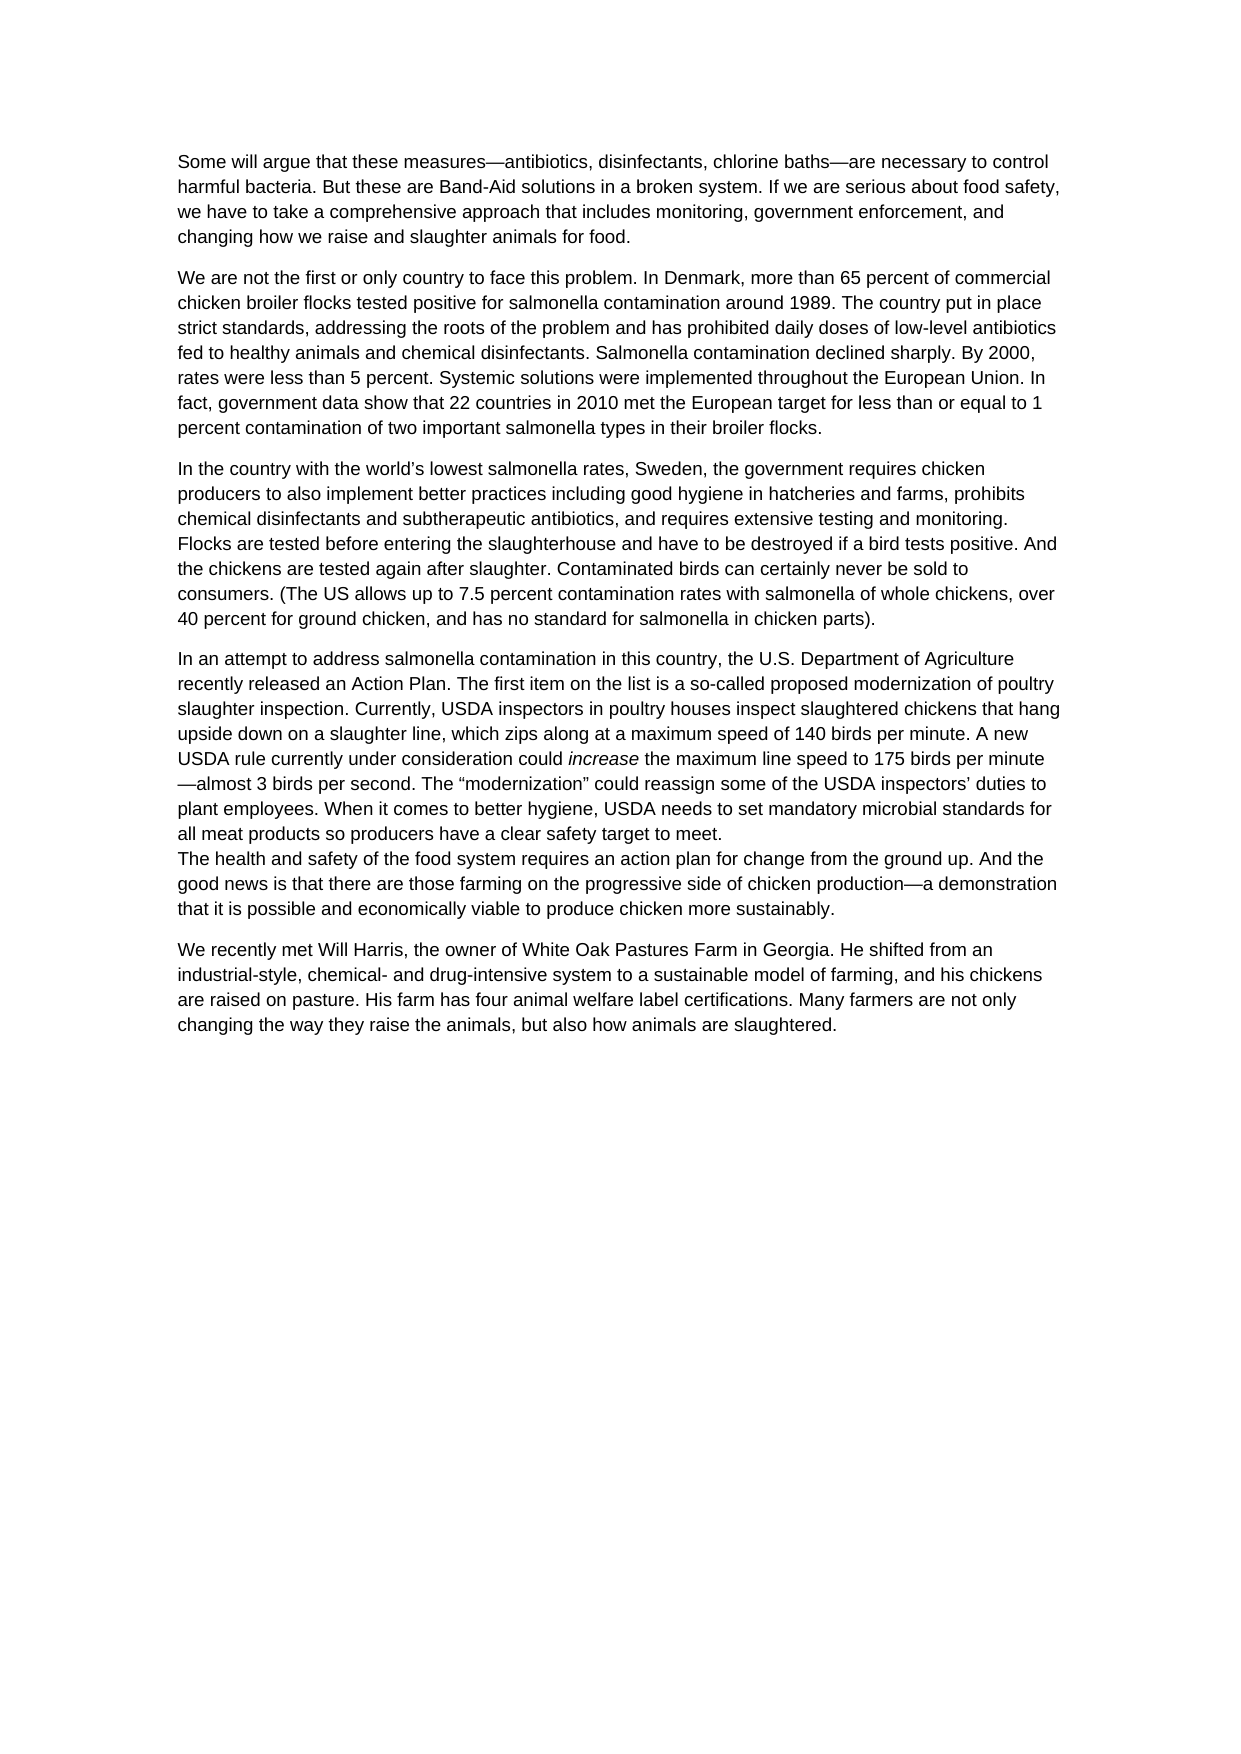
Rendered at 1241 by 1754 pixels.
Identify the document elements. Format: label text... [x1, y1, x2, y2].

text The health and safety of the food system requires an action plan for change from the ground up. And the good news is that there are those farming on the progressive side of chicken production—a demonstration that it is possible and economically viable to produce chicken more sustainably. [177, 844, 1063, 919]
text Some will argue that these measures—antibiotics, disinfectants, chlorine baths—are necessary to control harmful bacteria. But these are Band-Aid solutions in a broken system. If we are serious about food safety, we have to take a comprehensive approach that includes monitoring, government enforcement, and changing how we raise and slaughter animals for food. [177, 148, 1063, 248]
text We are not the first or only country to face this problem. In Denmark, more than 65 percent of commercial chicken broiler flocks tested positive for salmonella contamination around 1989. The country put in place strict standards, addressing the roots of the problem and has prohibited daily doses of low-level antibiotics fed to healthy animals and chemical disinfectants. Salmonella contamination declined sharply. By 2000, rates were less than 5 percent. Systemic solutions were implemented throughout the European Union. In fact, government data show that 22 countries in 2010 met the European target for less than or equal to 1 percent contamination of two important salmonella types in their broiler flocks. [177, 263, 1063, 438]
text We recently met Will Harris, the owner of White Oak Pastures Farm in Georgia. He shifted from an industrial-style, chemical- and drug-intensive system to a sustainable model of farming, and his chickens are raised on pasture. His farm has four animal welfare label certifications. Many farmers are not only changing the way they raise the animals, but also how animals are slaughtered. [177, 935, 1063, 1035]
text In an attempt to address salmonella contamination in this country, the U.S. Department of Agriculture recently released an Action Plan. The first item on the list is a so-called proposed modernization of poultry slaughter inspection. Currently, USDA inspectors in poultry houses inspect slaughtered chickens that hang upside down on a slaughter line, which zips along at a maximum speed of 140 birds per minute. A new USDA rule currently under consideration could increase the maximum line speed to 175 birds per minute—almost 3 birds per second. The “modernization” could reassign some of the USDA inspectors’ duties to plant employees. When it comes to better hygiene, USDA needs to set mandatory microbial standards for all meat products so producers have a clear safety target to meet. [177, 644, 1063, 844]
text In the country with the world’s lowest salmonella rates, Sweden, the government requires chicken producers to also implement better practices including good hygiene in hatcheries and farms, prohibits chemical disinfectants and subtherapeutic antibiotics, and requires extensive testing and monitoring. Flocks are tested before entering the slaughterhouse and have to be destroyed if a bird tests positive. And the chickens are tested again after slaughter. Contaminated birds can certainly never be sold to consumers. (The US allows up to 7.5 percent contamination rates with salmonella of whole chickens, over 40 percent for ground chicken, and has no standard for salmonella in chicken parts). [177, 454, 1063, 629]
